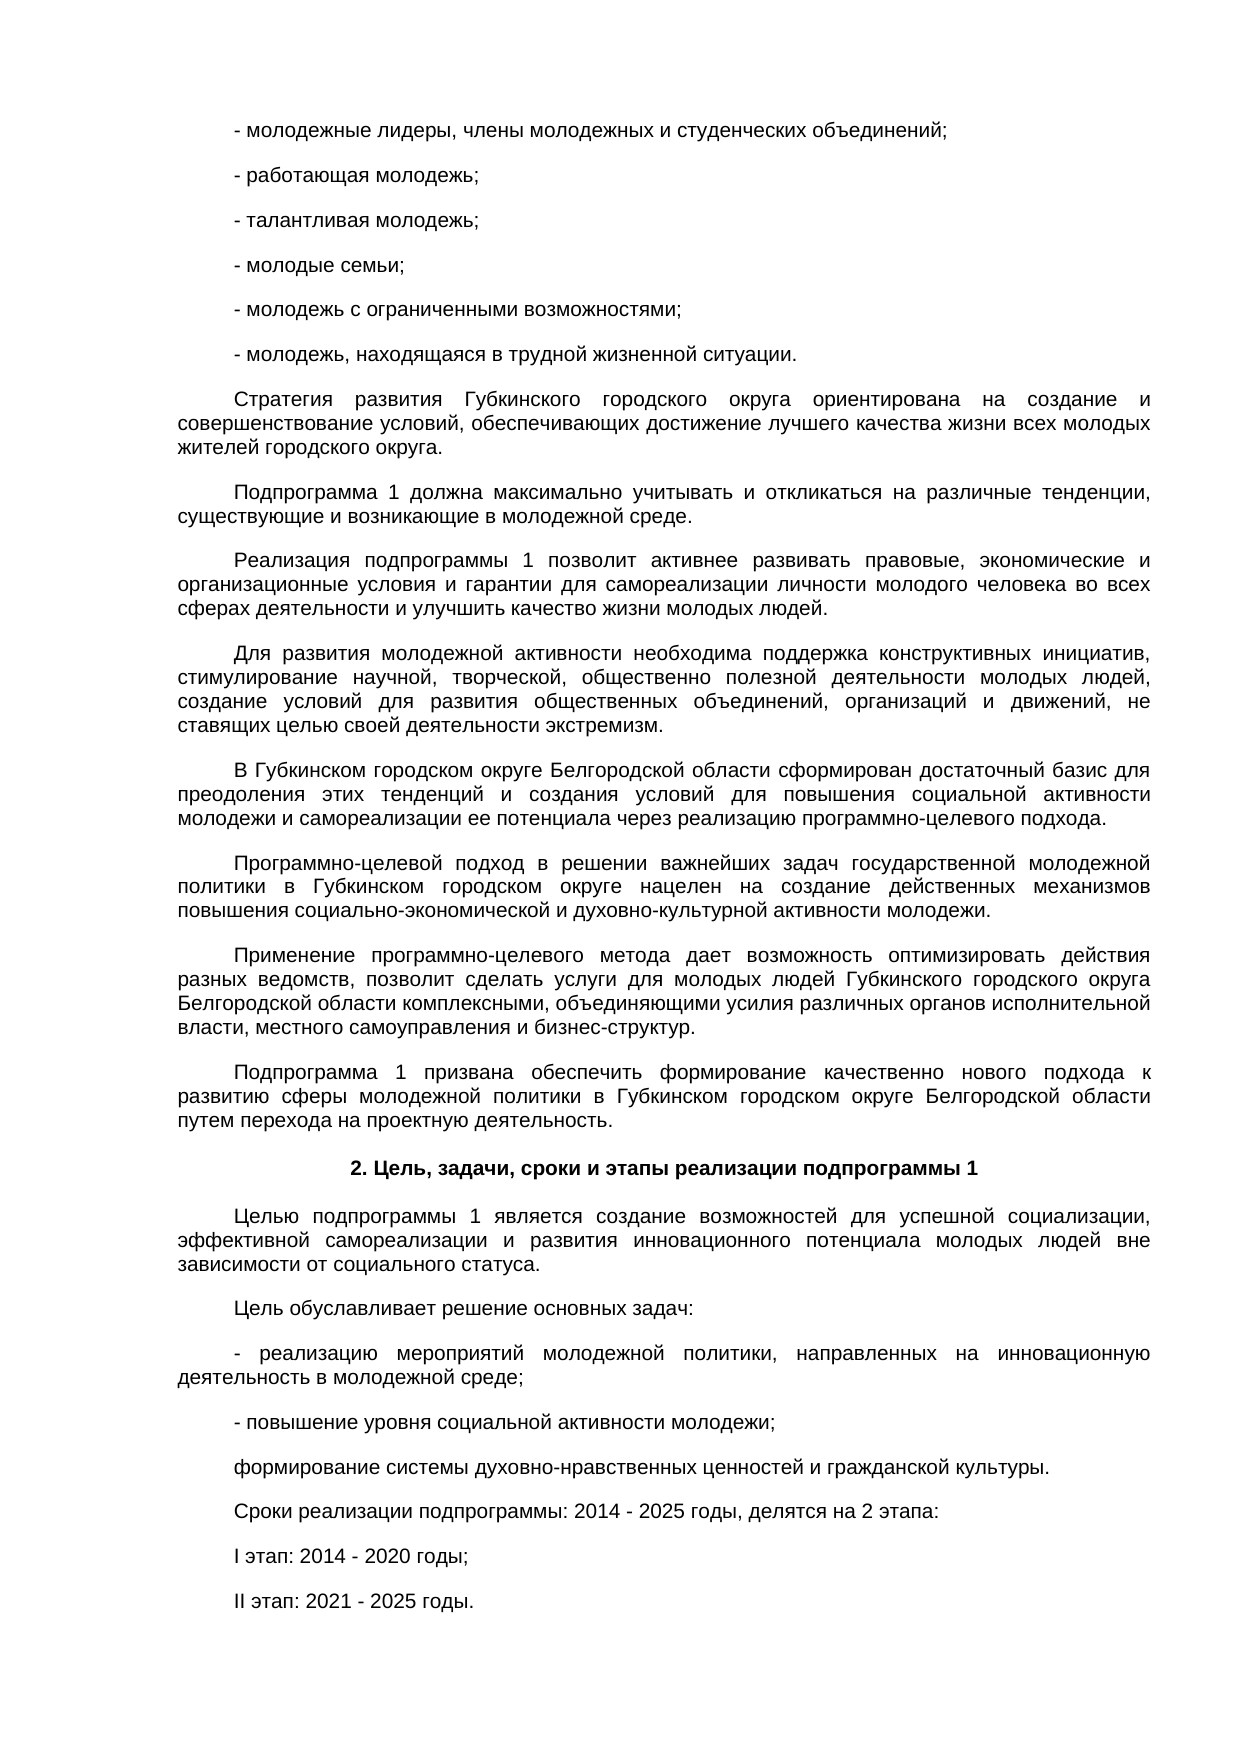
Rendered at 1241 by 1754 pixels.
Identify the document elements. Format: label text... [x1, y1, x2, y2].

text Применение программно-целевого метода дает возможность оптимизировать действия разных ведомств, позволит сделать услуги для молодых людей Губкинского городского округа Белгородской области комплексными, объединяющими усилия различных органов исполнительной власти, местного самоуправления и бизнес-структур. [177, 943, 1152, 1039]
text - молодые семьи; [177, 252, 1152, 276]
text Цель обуславливает решение основных задач: [177, 1296, 1152, 1320]
text II этап: 2021 - 2025 годы. [177, 1589, 1152, 1613]
text - повышение уровня социальной активности молодежи; [177, 1410, 1152, 1434]
text Стратегия развития Губкинского городского округа ориентирована на создание и совершенствование условий, обеспечивающих достижение лучшего качества жизни всех молодых жителей городского округа. [177, 387, 1152, 459]
text Подпрограмма 1 должна максимально учитывать и откликаться на различные тенденции, существующие и возникающие в молодежной среде. [177, 479, 1152, 527]
text - молодежные лидеры, члены молодежных и студенческих объединений; [177, 118, 1152, 142]
text - молодежь с ограниченными возможностями; [177, 297, 1152, 321]
text Для развития молодежной активности необходима поддержка конструктивных инициатив, стимулирование научной, творческой, общественно полезной деятельности молодых людей, создание условий для развития общественных объединений, организаций и движений, не ставящих целью своей деятельности экстремизм. [177, 641, 1152, 737]
text I этап: 2014 - 2020 годы; [177, 1544, 1152, 1568]
text формирование системы духовно-нравственных ценностей и гражданской культуры. [177, 1454, 1152, 1478]
text Программно-целевой подход в решении важнейших задач государственной молодежной политики в Губкинском городском округе нацелен на создание действенных механизмов повышения социально-экономической и духовно-культурной активности молодежи. [177, 850, 1152, 922]
text Реализация подпрограммы 1 позволит активнее развивать правовые, экономические и организационные условия и гарантии для самореализации личности молодого человека во всех сферах деятельности и улучшить качество жизни молодых людей. [177, 548, 1152, 620]
text - работающая молодежь; [177, 163, 1152, 187]
text Сроки реализации подпрограммы: 2014 - 2025 годы, делятся на 2 этапа: [177, 1499, 1152, 1523]
text Подпрограмма 1 призвана обеспечить формирование качественно нового подхода к развитию сферы молодежной политики в Губкинском городском округе Белгородской области путем перехода на проектную деятельность. [177, 1060, 1152, 1132]
text - молодежь, находящаяся в трудной жизненной ситуации. [177, 342, 1152, 366]
text В Губкинском городском округе Белгородской области сформирован достаточный базис для преодоления этих тенденций и создания условий для повышения социальной активности молодежи и самореализации ее потенциала через реализацию программно-целевого подхода. [177, 758, 1152, 829]
text Целью подпрограммы 1 является создание возможностей для успешной социализации, эффективной самореализации и развития инновационного потенциала молодых людей вне зависимости от социального статуса. [177, 1203, 1152, 1275]
title 2. Цель, задачи, сроки и этапы реализации подпрограммы 1 [177, 1156, 1152, 1179]
text - реализацию мероприятий молодежной политики, направленных на инновационную деятельность в молодежной среде; [177, 1341, 1152, 1389]
text - талантливая молодежь; [177, 208, 1152, 232]
